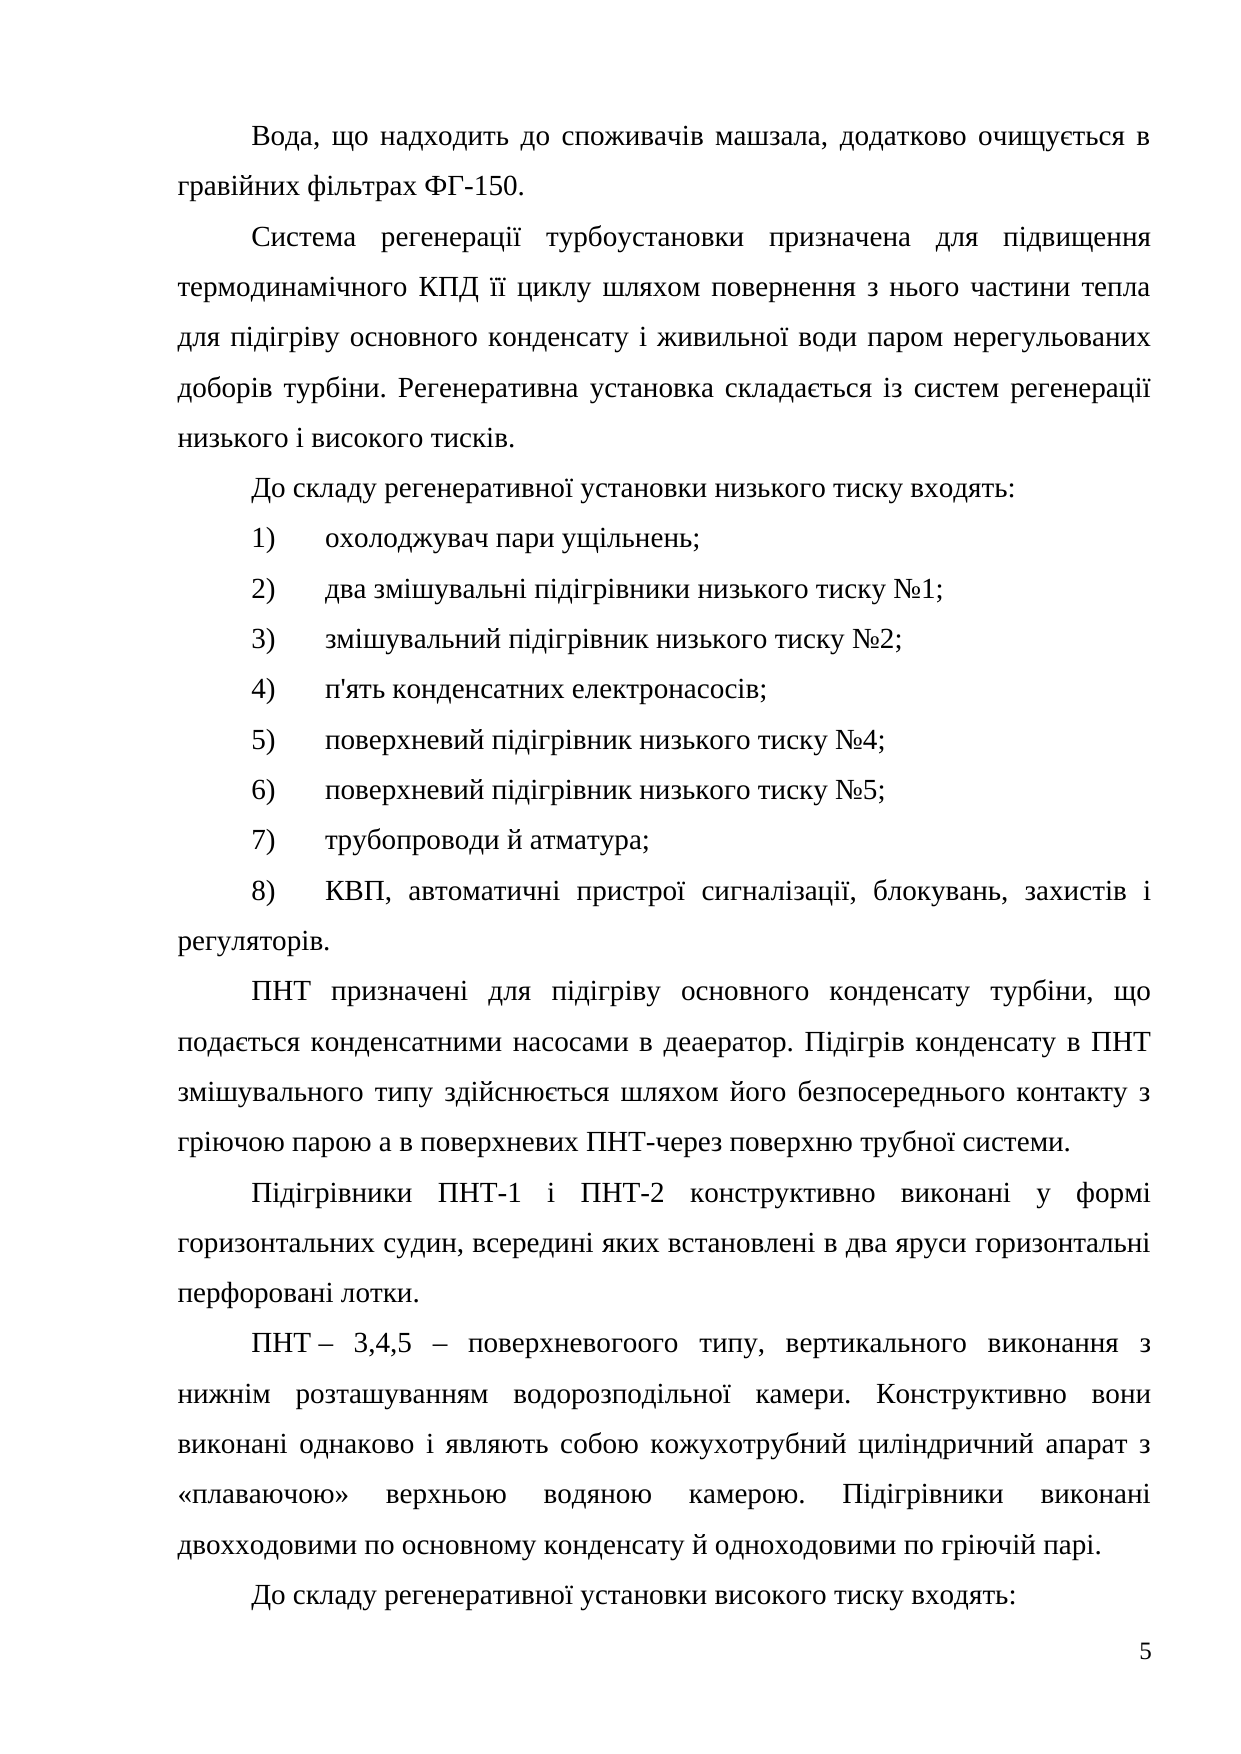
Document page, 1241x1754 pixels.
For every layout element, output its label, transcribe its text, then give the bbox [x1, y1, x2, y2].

list охолоджувач пари ущільнень; [177, 521, 1152, 554]
text До складу регенеративної установки високого тиску входять: [177, 1577, 1152, 1611]
text До складу регенеративної установки низького тиску входять: [177, 470, 1152, 504]
text Підігрівники ПНТ-1 і ПНТ-2 конструктивно виконані у формі горизонтальних судин, всередині яких встановлені в два яруси горизонтальні перфоровані лотки. [177, 1175, 1152, 1309]
list п'ять конденсатних електронасосів; [177, 672, 1152, 705]
list поверхневий підігрівник низького тиску №4; [177, 722, 1152, 755]
list змішувальний підігрівник низького тиску №2; [177, 621, 1152, 655]
list поверхневий підігрівник низького тиску №5; [177, 772, 1152, 806]
text ПНТ призначені для підігріву основного конденсату турбіни, що подається конденсатними насосами в деаератор. Підігрів конденсату в ПНТ змішувального типу здійснюється шляхом його безпосереднього контакту з гріючою парою а в поверхневих ПНТ-через поверхню трубної системи. [177, 973, 1152, 1158]
text ПНТ – 3,4,5 – поверхневогоого типу, вертикального виконання з нижнім розташуванням водорозподільної камери. Конструктивно вони виконані однаково і являють собою кожухотрубний циліндричний апарат з «плаваючою» верхньою водяною камерою. Підігрівники виконані двохходовими по основному конденсату й одноходовими по гріючій парі. [177, 1326, 1152, 1560]
text Вода, що надходить до споживачів машзала, додатково очищується в гравійних фільтрах ФГ-150. [177, 118, 1152, 202]
list КВП, автоматичні пристрої сигналізації, блокувань, захистів і регуляторів. [177, 873, 1152, 957]
list два змішувальні підігрівники низького тиску №1; [177, 571, 1152, 604]
text Система регенерації турбоустановки призначена для підвищення термодинамічного КПД її циклу шляхом повернення з нього частини тепла для підігріву основного конденсату і живильної води паром нерегульованих доборів турбіни. Регенеративна установка складається із систем регенерації низького і високого тисків. [177, 219, 1152, 453]
list трубопроводи й атматура; [177, 822, 1152, 856]
